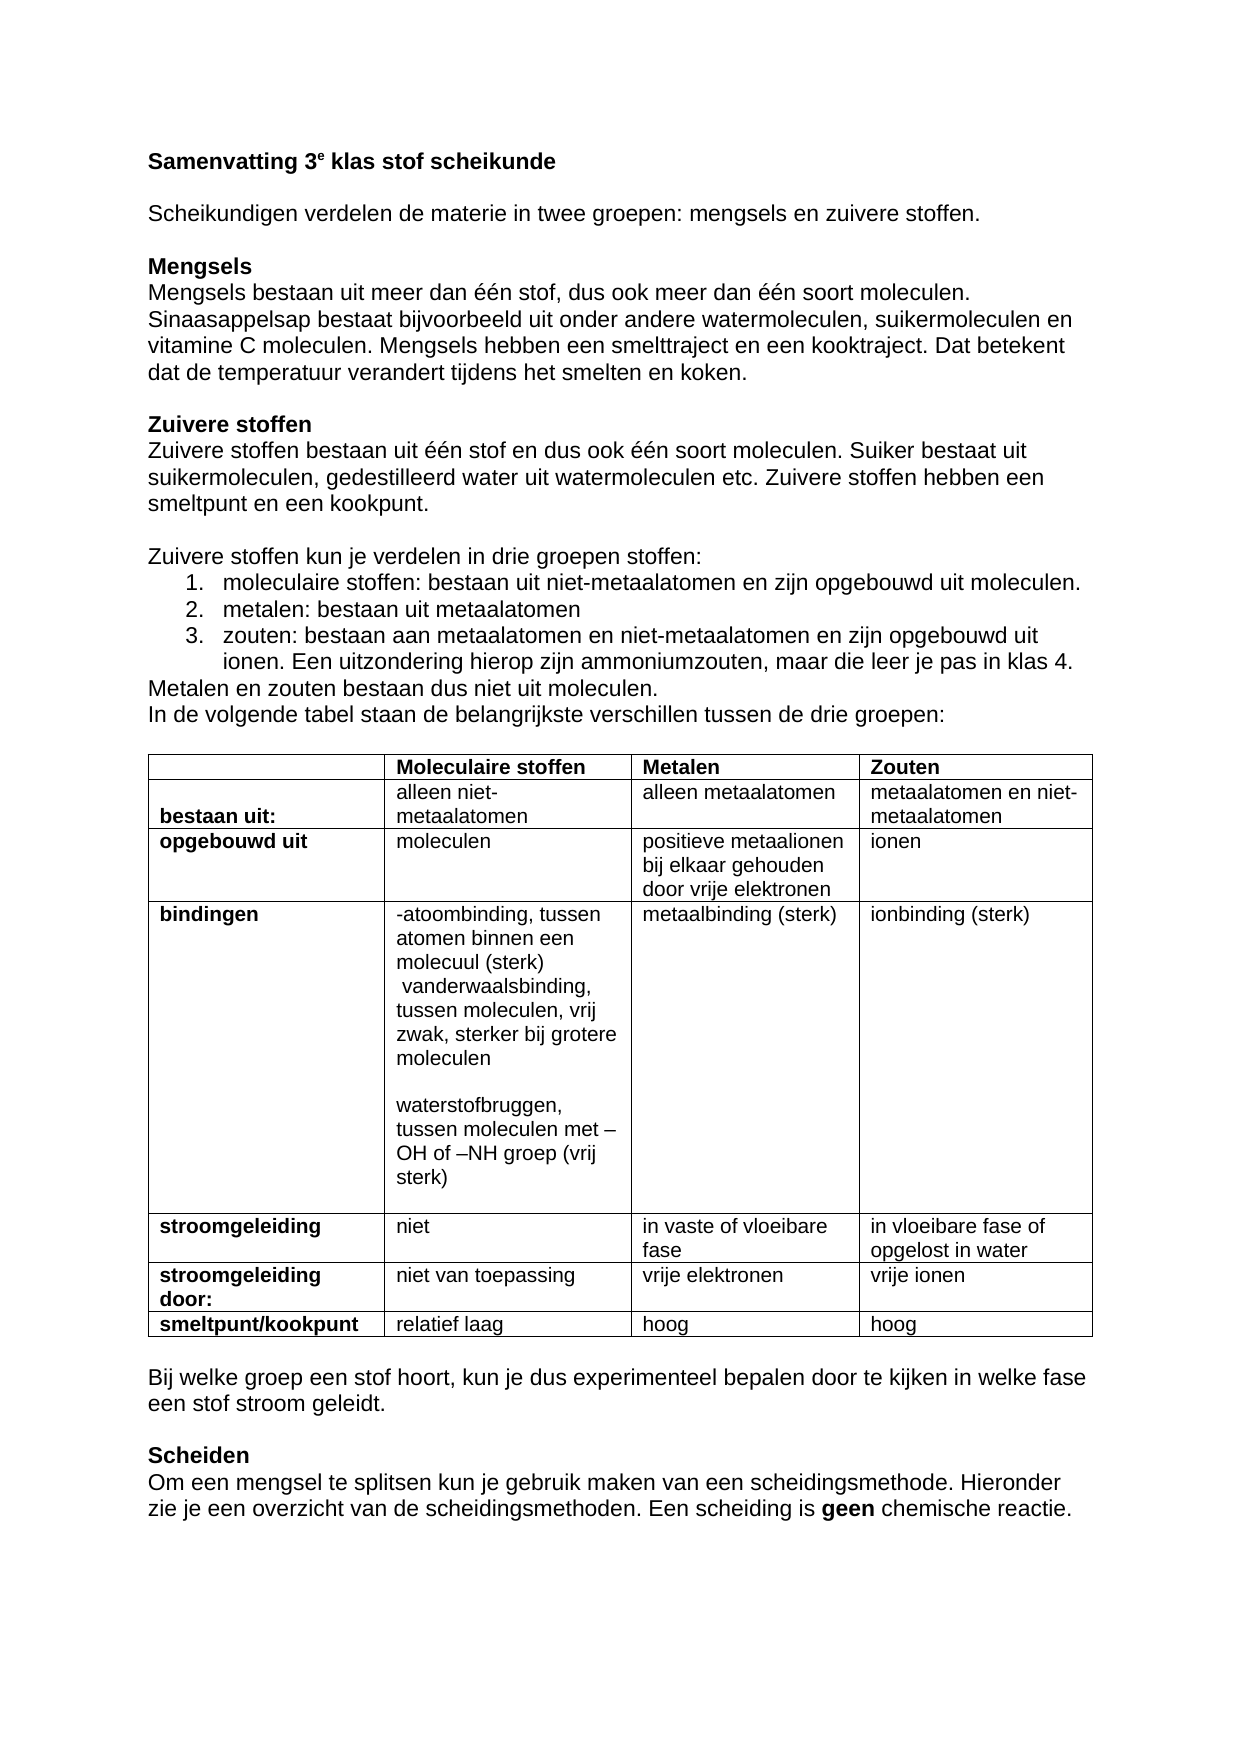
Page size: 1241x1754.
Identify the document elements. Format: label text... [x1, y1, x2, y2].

text Zuivere stoffen kun je verdelen in drie groepen stoffen: [148, 543, 1093, 569]
table_cell hoog [860, 1312, 1092, 1336]
table_cell in vaste of vloeibare fase [632, 1214, 859, 1262]
table_cell relatief laag [385, 1312, 631, 1336]
table_cell in vloeibare fase of opgelost in water [860, 1214, 1092, 1262]
text Zuivere stoffen bestaan uit één stof en dus ook één soort moleculen. Suiker bestaat uit suikermoleculen, gedestilleerd water uit watermoleculen etc. Zuivere stoffen hebben een smeltpunt en een kookpunt. [148, 437, 1093, 517]
text Scheiden [148, 1442, 1093, 1469]
text Bij welke groep een stof hoort, kun je dus experimenteel bepalen door te kijken in welke fase een stof stroom geleidt. [148, 1363, 1093, 1416]
table_cell stroomgeleiding [149, 1214, 384, 1262]
table_cell positieve metaalionen bij elkaar gehouden door vrije elektronen [632, 829, 859, 901]
table_cell hoog [632, 1312, 859, 1336]
table_cell smeltpunt/kookpunt [149, 1312, 384, 1336]
table_cell niet [385, 1214, 631, 1262]
table_cell ionen [860, 829, 1092, 901]
text Metalen en zouten bestaan dus niet uit moleculen. [148, 675, 1093, 701]
text Scheikundigen verdelen de materie in twee groepen: mengsels en zuivere stoffen. [148, 200, 1093, 227]
table_header Metalen [632, 755, 859, 779]
table_cell vrije elektronen [632, 1263, 859, 1311]
table_header [149, 755, 384, 779]
text Om een mengsel te splitsen kun je gebruik maken van een scheidingsmethode. Hieronder zie je een overzicht van de scheidingsmethoden. Een scheiding is geen chemische reactie. [148, 1469, 1093, 1522]
list metalen: bestaan uit metaalatomen [185, 596, 1093, 622]
text Samenvatting 3e klas stof scheikunde [148, 148, 1093, 174]
table_cell opgebouwd uit [149, 829, 384, 901]
table_cell -atoombinding, tussen atomen binnen een molecuul (sterk) vanderwaalsbinding, tussen moleculen, vrij zwak, sterker bij grotere moleculen waterstofbruggen, tussen moleculen met –OH of –NH groep (vrij sterk) [385, 902, 631, 1213]
list zouten: bestaan aan metaalatomen en niet-metaalatomen en zijn opgebouwd uit ionen. Een uitzondering hierop zijn ammoniumzouten, maar die leer je pas in klas 4. [185, 622, 1093, 675]
table_cell metaalbinding (sterk) [632, 902, 859, 1213]
table_header Moleculaire stoffen [385, 755, 631, 779]
text Mengsels bestaan uit meer dan één stof, dus ook meer dan één soort moleculen. Sinaasappelsap bestaat bijvoorbeeld uit onder andere watermoleculen, suikermoleculen en vitamine C moleculen. Mengsels hebben een smelttraject en een kooktraject. Dat betekent dat de temperatuur verandert tijdens het smelten en koken. [148, 279, 1093, 385]
table_cell alleen metaalatomen [632, 780, 859, 828]
table_cell stroomgeleiding door: [149, 1263, 384, 1311]
table_cell bestaan uit: [149, 780, 384, 828]
text In de volgende tabel staan de belangrijkste verschillen tussen de drie groepen: [148, 701, 1093, 727]
text Zuivere stoffen [148, 411, 1093, 437]
table_cell niet van toepassing [385, 1263, 631, 1311]
table_cell alleen niet-metaalatomen [385, 780, 631, 828]
table_cell vrije ionen [860, 1263, 1092, 1311]
table_cell moleculen [385, 829, 631, 901]
text Mengsels [148, 253, 1093, 279]
table_cell metaalatomen en niet-metaalatomen [860, 780, 1092, 828]
table_cell ionbinding (sterk) [860, 902, 1092, 1213]
table_header Zouten [860, 755, 1092, 779]
table_cell bindingen [149, 902, 384, 1213]
list moleculaire stoffen: bestaan uit niet-metaalatomen en zijn opgebouwd uit moleculen. [185, 569, 1093, 596]
